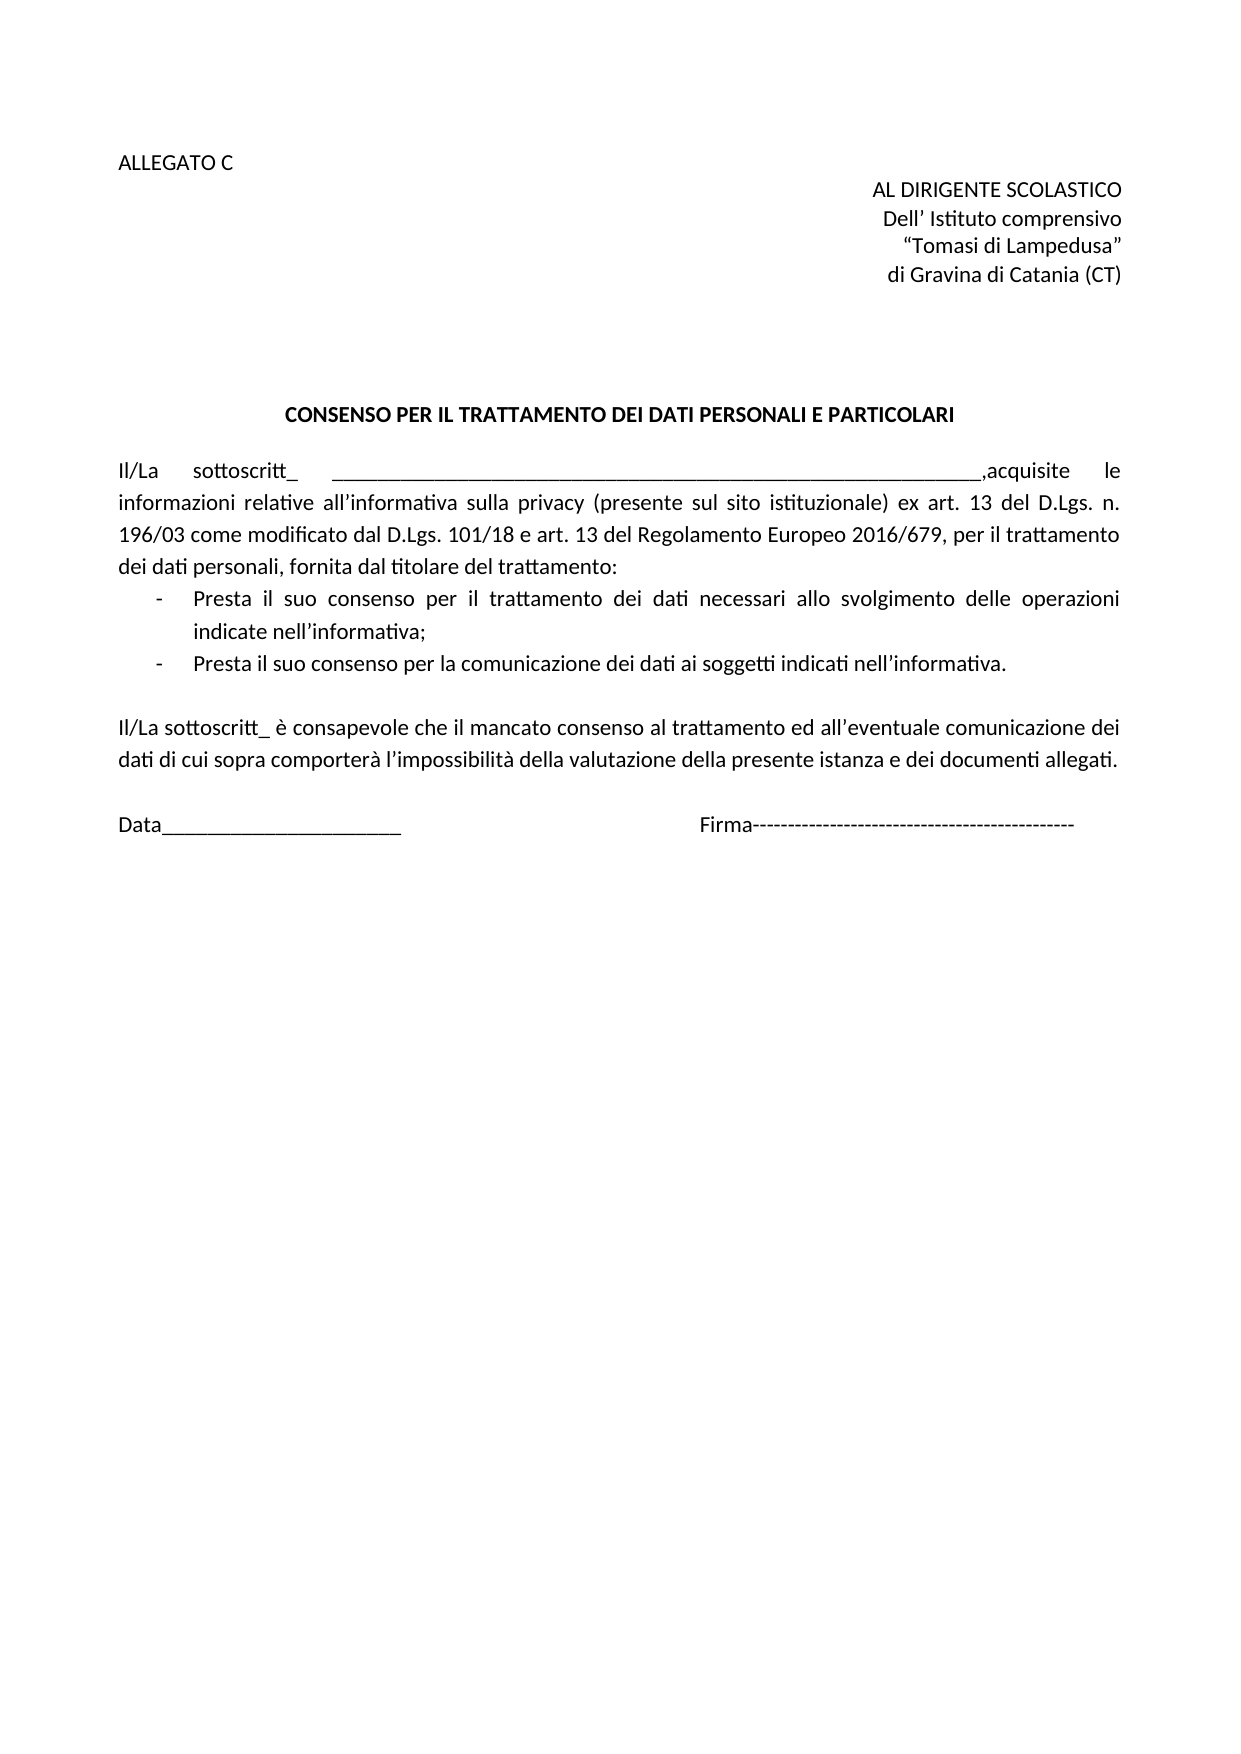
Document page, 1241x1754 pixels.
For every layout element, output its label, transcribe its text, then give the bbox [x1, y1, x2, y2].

text ALLEGATO C [118, 148, 1122, 176]
text Il/La sottoscritt_ _________________________________________________________,acquisite le informazioni relative all’informativa sulla privacy (presente sul sito istituzionale) ex art. 13 del D.Lgs. n. 196/03 come modificato dal D.Lgs. 101/18 e art. 13 del Regolamento Europeo 2016/679, per il trattamento dei dati personali, fornita dal titolare del trattamento: [118, 456, 1122, 580]
text Dell’ Istituto comprensivo [118, 204, 1122, 232]
text di Gravina di Catania (CT) [118, 260, 1122, 288]
text AL DIRIGENTE SCOLASTICO [118, 176, 1122, 204]
list Presta il suo consenso per il trattamento dei dati necessari allo svolgimento delle operazioni indicate nell’informativa; [156, 584, 1122, 645]
text Il/La sottoscritt_ è consapevole che il mancato consenso al trattamento ed all’eventuale comunicazione dei dati di cui sopra comporterà l’impossibilità della valutazione della presente istanza e dei documenti allegati. [118, 713, 1122, 773]
text CONSENSO PER IL TRATTAMENTO DEI DATI PERSONALI E PARTICOLARI [118, 400, 1122, 428]
list Presta il suo consenso per la comunicazione dei dati ai soggetti indicati nell’informativa. [156, 649, 1122, 677]
text Data_____________________ Firma---------------------------------------------- [118, 810, 1122, 838]
text “Tomasi di Lampedusa” [118, 232, 1122, 260]
